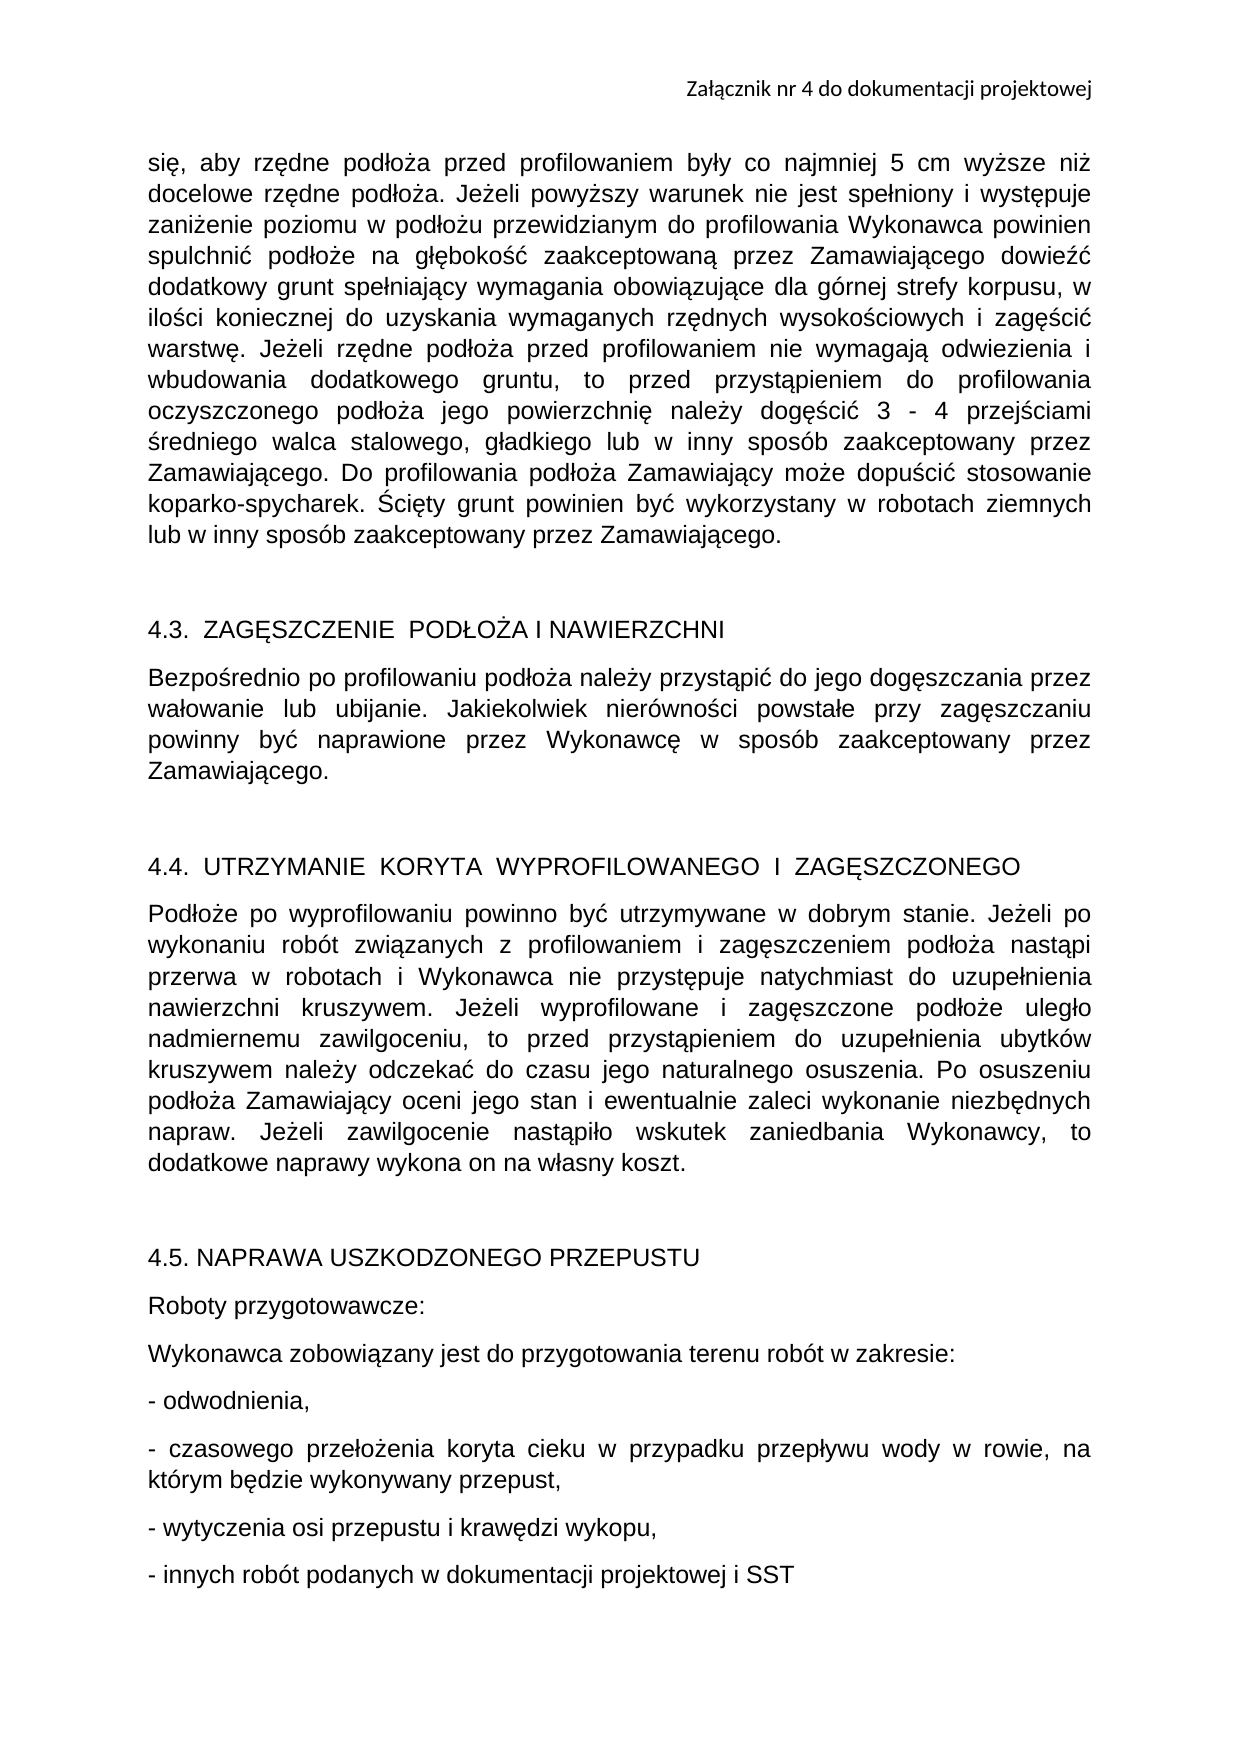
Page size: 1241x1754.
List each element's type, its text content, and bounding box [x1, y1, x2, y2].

text Bezpośrednio po profilowaniu podłoża należy przystąpić do jego dogęszczania przez wałowanie lub ubijanie. Jakiekolwiek nierówności powstałe przy zagęszczaniu powinny być naprawione przez Wykonawcę w sposób zaakceptowany przez Zamawiającego. [148, 663, 1093, 785]
text 4.3. ZAGĘSZCZENIE PODŁOŻA I NAWIERZCHNI [148, 616, 1093, 644]
text - wytyczenia osi przepustu i krawędzi wykopu, [148, 1513, 1093, 1542]
text Podłoże po wyprofilowaniu powinno być utrzymywane w dobrym stanie. Jeżeli po wykonaniu robót związanych z profilowaniem i zagęszczeniem podłoża nastąpi przerwa w robotach i Wykonawca nie przystępuje natychmiast do uzupełnienia nawierzchni kruszywem. Jeżeli wyprofilowane i zagęszczone podłoże uległo nadmiernemu zawilgoceniu, to przed przystąpieniem do uzupełnienia ubytków kruszywem należy odczekać do czasu jego naturalnego osuszenia. Po osuszeniu podłoża Zamawiający oceni jego stan i ewentualnie zaleci wykonanie niezbędnych napraw. Jeżeli zawilgocenie nastąpiło wskutek zaniedbania Wykonawcy, to dodatkowe naprawy wykona on na własny koszt. [148, 899, 1093, 1177]
text Wykonawca zobowiązany jest do przygotowania terenu robót w zakresie: [148, 1339, 1093, 1367]
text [148, 148, 1093, 549]
text - czasowego przełożenia koryta cieku w przypadku przepływu wody w rowie, na którym będzie wykonywany przepust, [148, 1434, 1093, 1494]
text 4.4. UTRZYMANIE KORYTA WYPROFILOWANEGO I ZAGĘSZCZONEGO [148, 852, 1093, 881]
text - innych robót podanych w dokumentacji projektowej i SST [148, 1561, 1093, 1589]
text Roboty przygotowawcze: [148, 1291, 1093, 1320]
text - odwodnienia, [148, 1386, 1093, 1415]
text 4.5. NAPRAWA USZKODZONEGO PRZEPUSTU [148, 1243, 1093, 1272]
